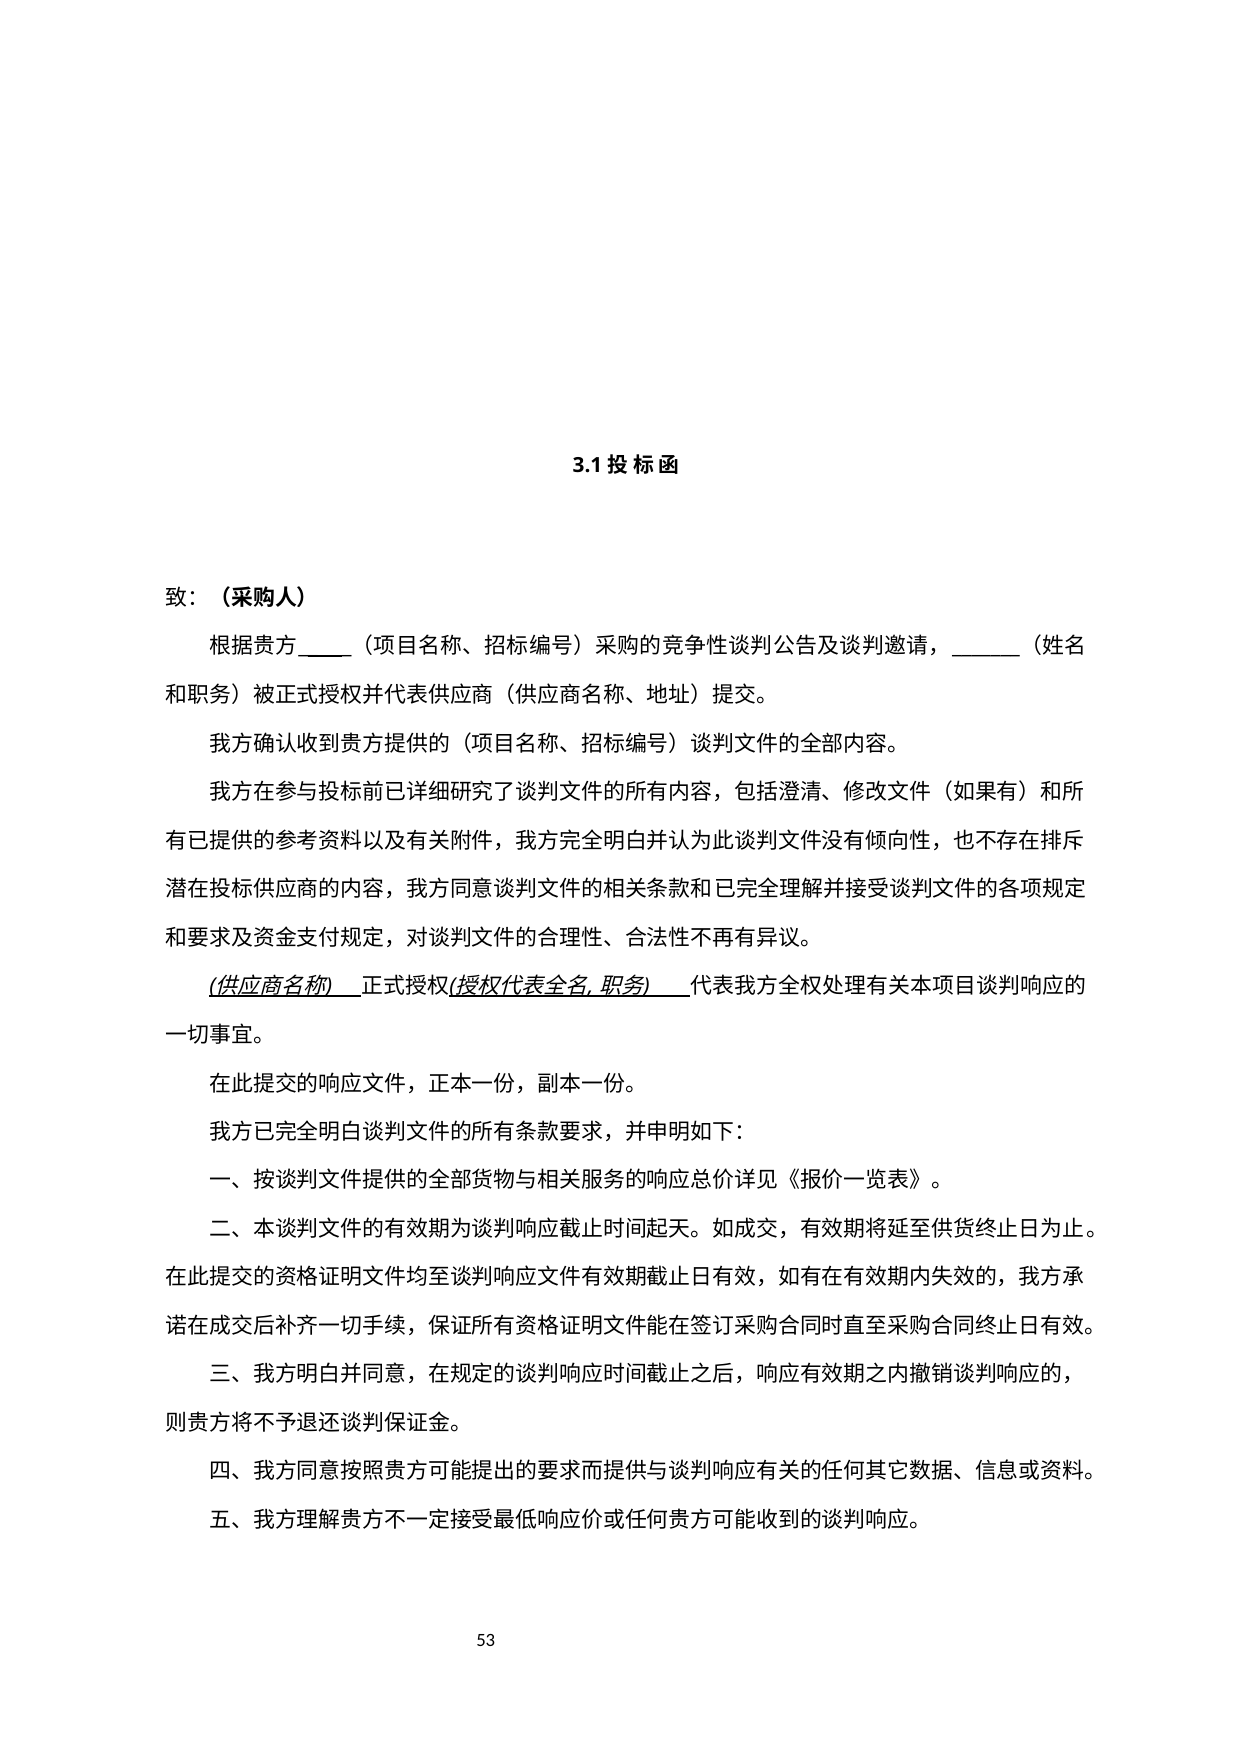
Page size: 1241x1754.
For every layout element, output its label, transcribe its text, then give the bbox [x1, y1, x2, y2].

text 3.1 投 标 函 [165, 447, 1087, 480]
text 五、我方理解贵方不一定接受最低响应价或任何贵方可能收到的谈判响应。 [165, 1501, 1087, 1534]
text (供应商名称) 正式授权(授权代表全名, 职务) 代表我方全权处理有关本项目谈判响应的一切事宜。 [165, 968, 1087, 1049]
text 四、我方同意按照贵方可能提出的要求而提供与谈判响应有关的任何其它数据、信息或资料。 [165, 1453, 1087, 1486]
text 我方在参与投标前已详细研究了谈判文件的所有内容，包括澄清、修改文件（如果有）和所有已提供的参考资料以及有关附件，我方完全明白并认为此谈判文件没有倾向性，也不存在排斥潜在投标供应商的内容，我方同意谈判文件的相关条款和已完全理解并接受谈判文件的各项规定和要求及资金支付规定，对谈判文件的合理性、合法性不再有异议。 [165, 773, 1087, 952]
text 致：（采购人） [165, 580, 1087, 612]
text 根据贵方__ _（项目名称、招标编号）采购的竞争性谈判公告及谈判邀请，_______（姓名和职务）被正式授权并代表供应商（供应商名称、地址）提交。 [165, 628, 1087, 709]
text 在此提交的响应文件，正本一份，副本一份。 [165, 1065, 1087, 1098]
text 我方确认收到贵方提供的（项目名称、招标编号）谈判文件的全部内容。 [165, 725, 1087, 758]
text 一、按谈判文件提供的全部货物与相关服务的响应总价详见《报价一览表》。 [165, 1162, 1087, 1194]
text 三、我方明白并同意，在规定的谈判响应时间截止之后，响应有效期之内撤销谈判响应的，则贵方将不予退还谈判保证金。 [165, 1356, 1087, 1437]
text 二、本谈判文件的有效期为谈判响应截止时间起天。如成交，有效期将延至供货终止日为止。在此提交的资格证明文件均至谈判响应文件有效期截止日有效，如有在有效期内失效的，我方承诺在成交后补齐一切手续，保证所有资格证明文件能在签订采购合同时直至采购合同终止日有效。 [165, 1210, 1087, 1340]
text 我方已完全明白谈判文件的所有条款要求，并申明如下： [165, 1113, 1087, 1146]
